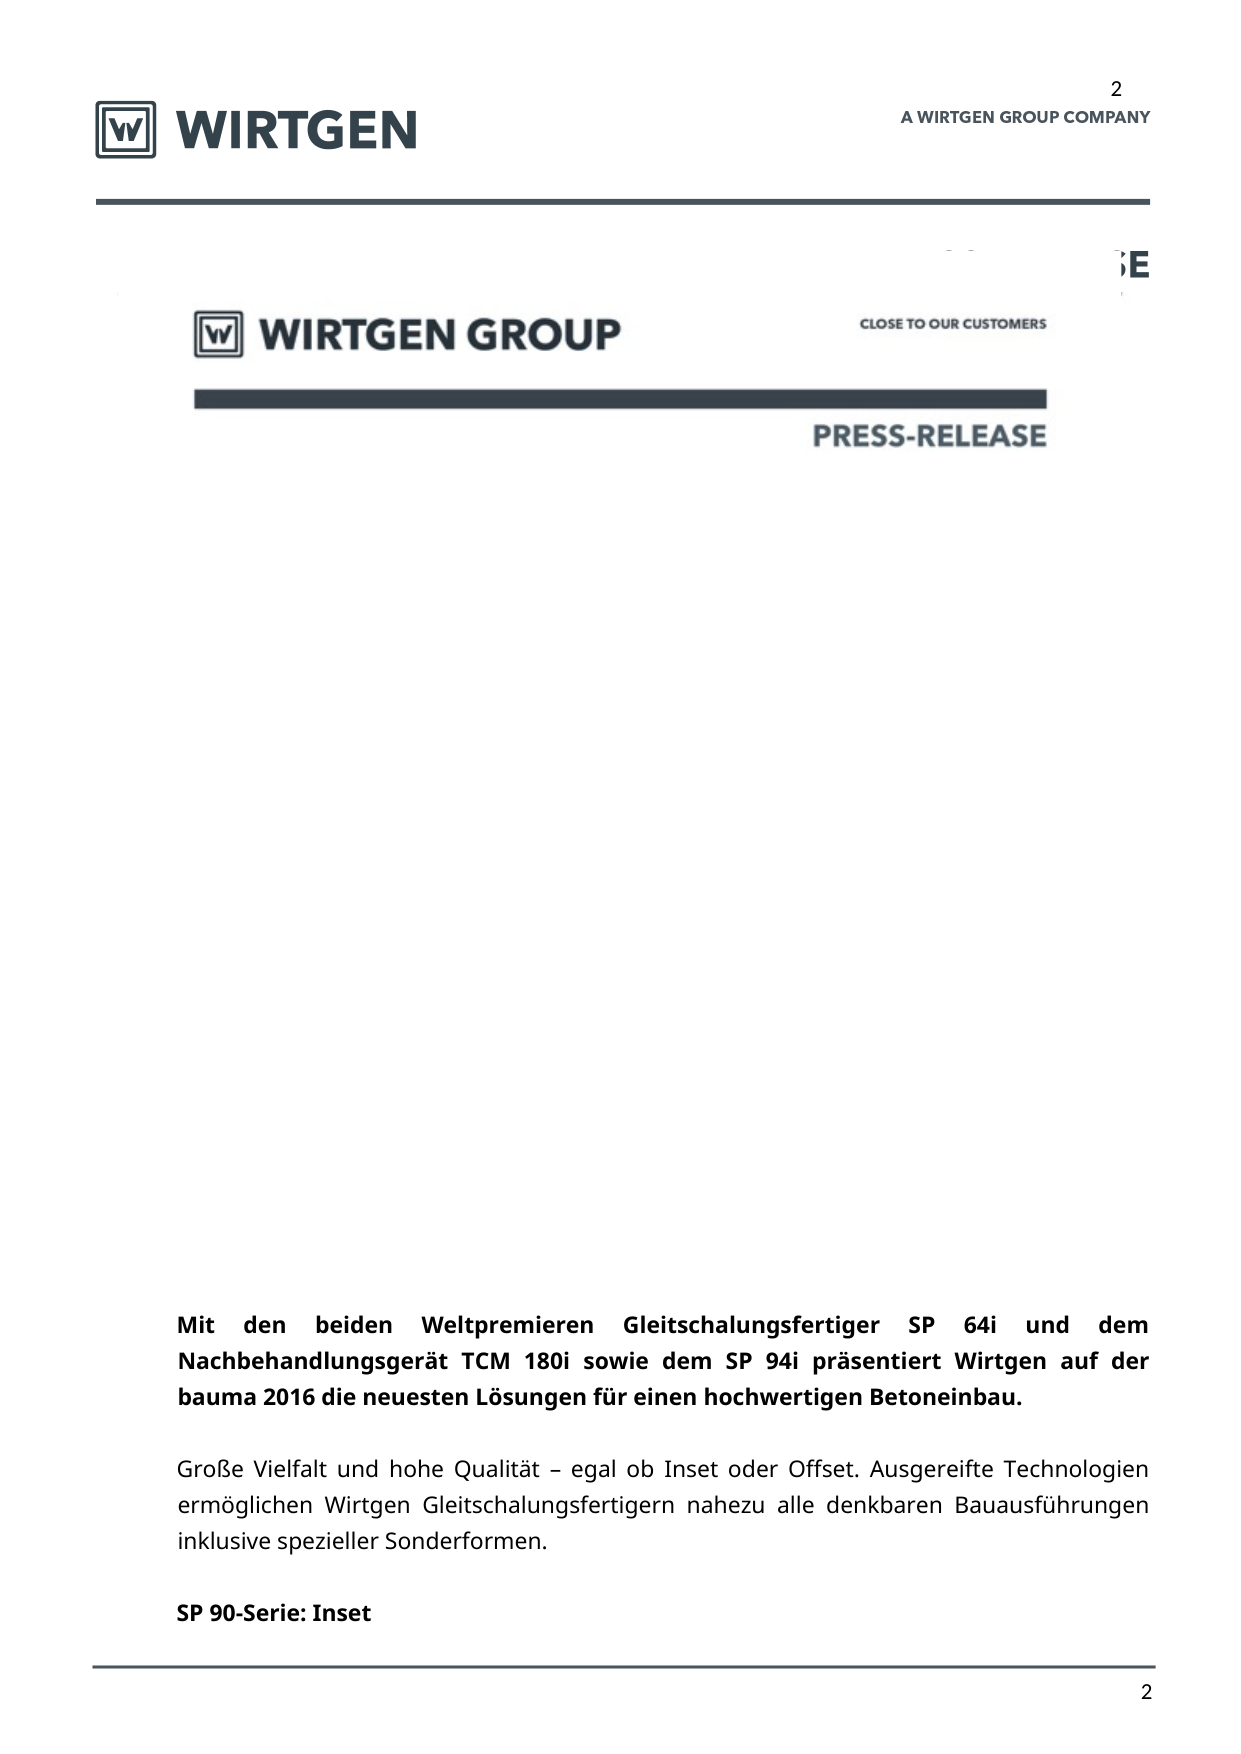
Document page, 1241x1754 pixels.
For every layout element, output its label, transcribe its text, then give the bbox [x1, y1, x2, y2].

text SP 90-Serie: Inset [176, 1596, 1150, 1628]
text Mit den beiden Weltpremieren Gleitschalungsfertiger SP 64i und dem Nachbehandlungsgerät TCM 180i sowie dem SP 94i präsentiert Wirtgen auf der bauma 2016 die neuesten Lösungen für einen hochwertigen Betoneinbau. [176, 1309, 1150, 1412]
text Große Vielfalt und hohe Qualität – egal ob Inset oder Offset. Ausgereifte Technologien ermöglichen Wirtgen Gleitschalungsfertigern nahezu alle denkbaren Bauausführungen inklusive spezieller Sonderformen. [176, 1453, 1150, 1556]
picture [64, 1657, 1175, 1677]
picture [76, 73, 1169, 1309]
